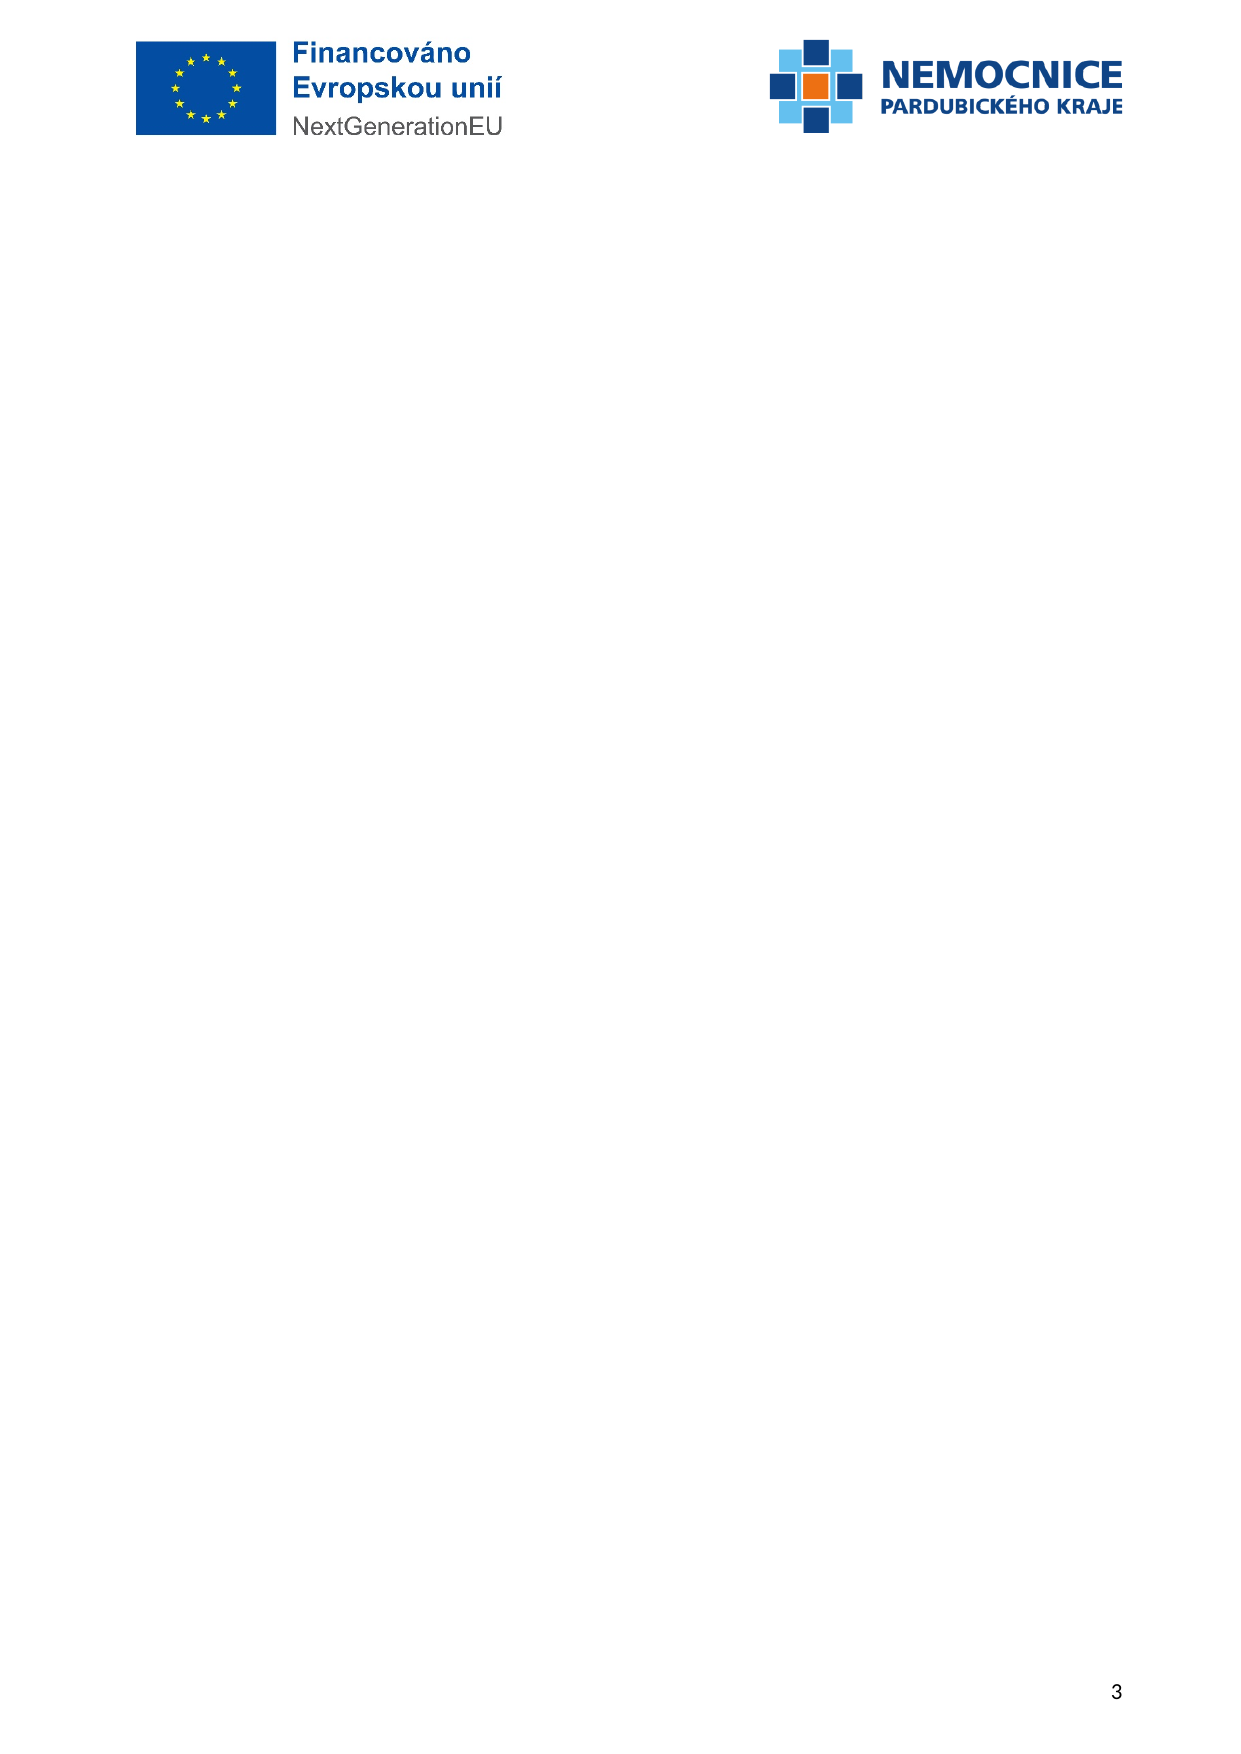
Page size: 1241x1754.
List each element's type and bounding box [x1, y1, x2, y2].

picture [768, 38, 1123, 134]
picture [125, 26, 529, 147]
